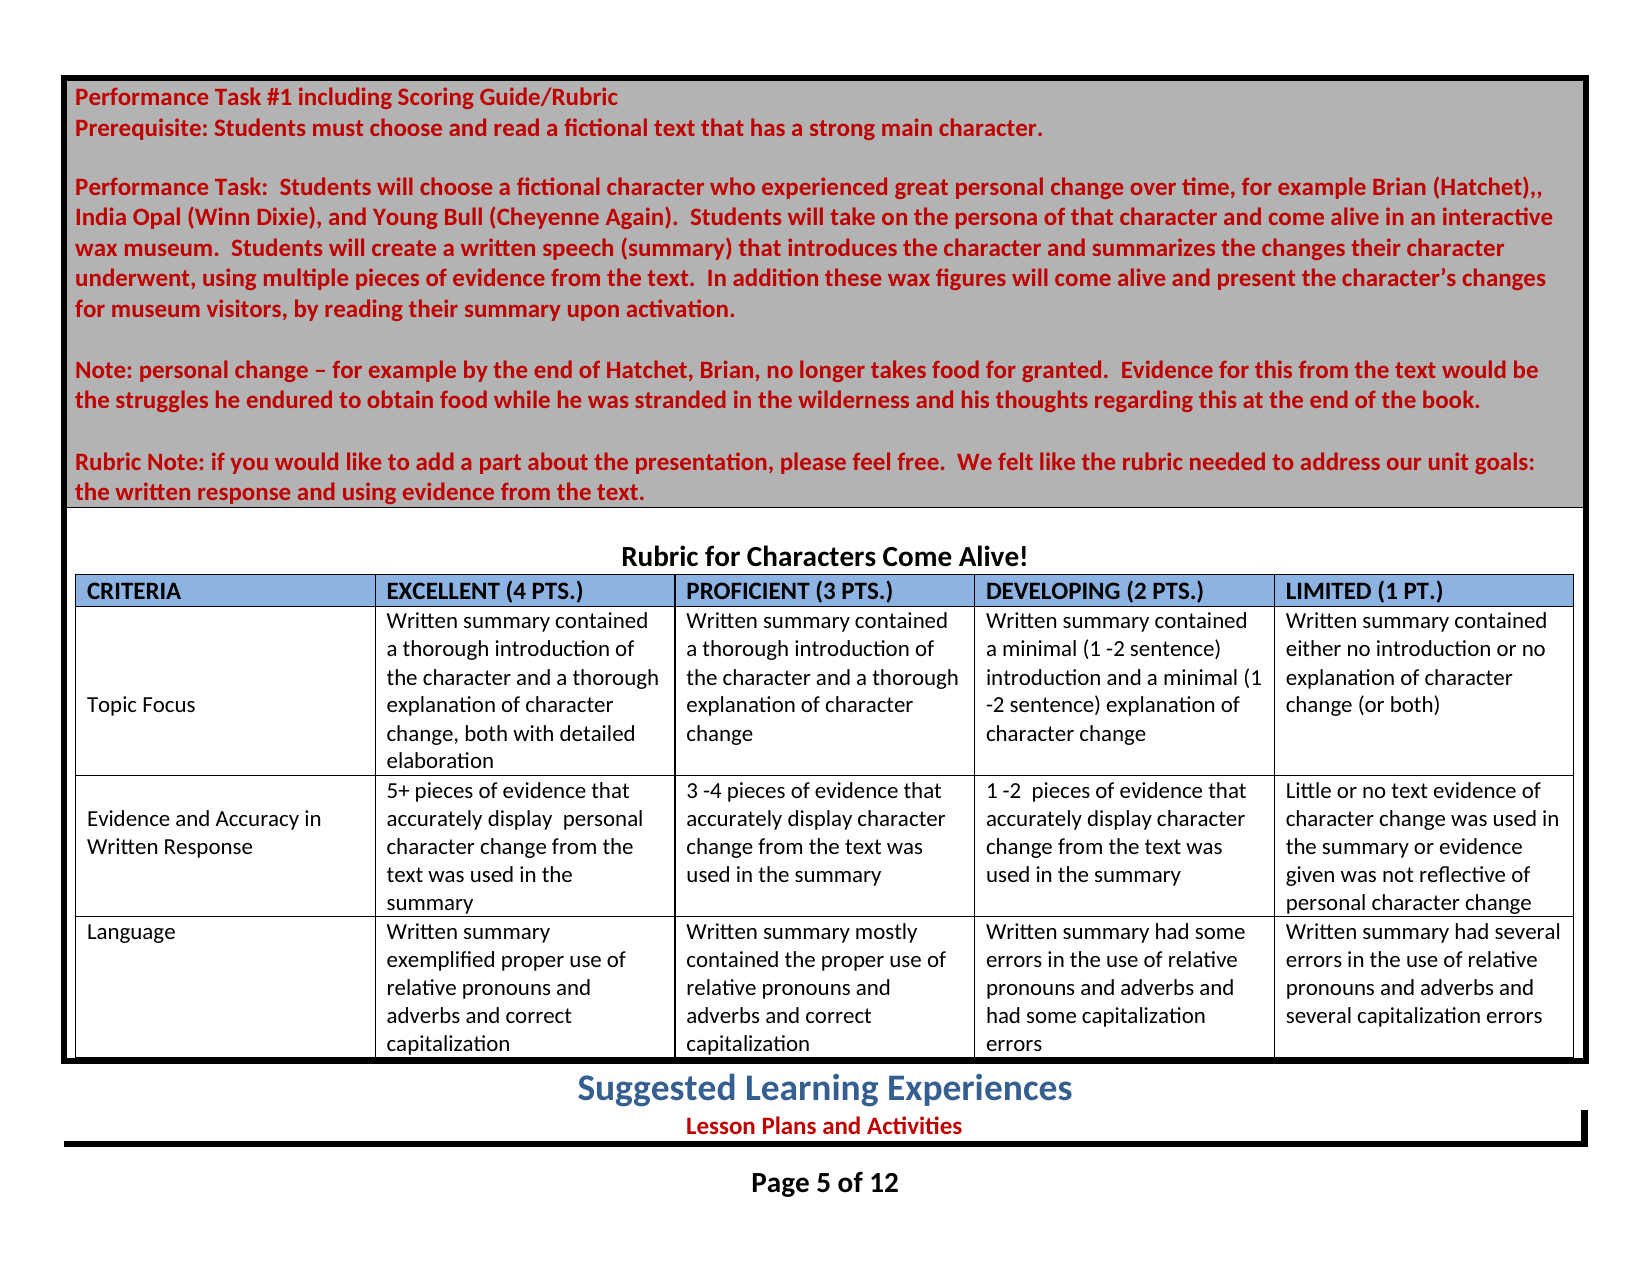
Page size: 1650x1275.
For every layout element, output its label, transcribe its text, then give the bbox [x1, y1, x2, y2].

text Suggested Learning Experiences [75, 1064, 1575, 1110]
table_header Performance Task #1 including Scoring Guide/Rubric Prerequisite: Students must choose and read a fictional text that has a strong main character. Performance Task: Students will choose a fictional character who experienced great personal change over time, for example Brian (Hatchet),, India Opal (Winn Dixie), and Young Bull (Cheyenne Again). Students will take on the persona of that character and come alive in an interactive wax museum. Students will create a written speech (summary) that introduces the character and summarizes the changes their character underwent, using multiple pieces of evidence from the text. In addition these wax figures will come alive and present the character’s changes for museum visitors, by reading their summary upon activation. Note: personal change – for example by the end of Hatchet, Brian, no longer takes food for granted. Evidence for this from the text would be the struggles he endured to obtain food while he was stranded in the wilderness and his thoughts regarding this at the end of the book. Rubric Note: if you would like to add a part about the presentation, please feel free. We felt like the rubric needed to address our unit goals: the written response and using evidence from the text. [67, 81, 1583, 507]
table_header Lesson Plans and Activities [64, 1110, 1581, 1141]
table_cell Rubric for Characters Come Alive! [67, 508, 1583, 1058]
